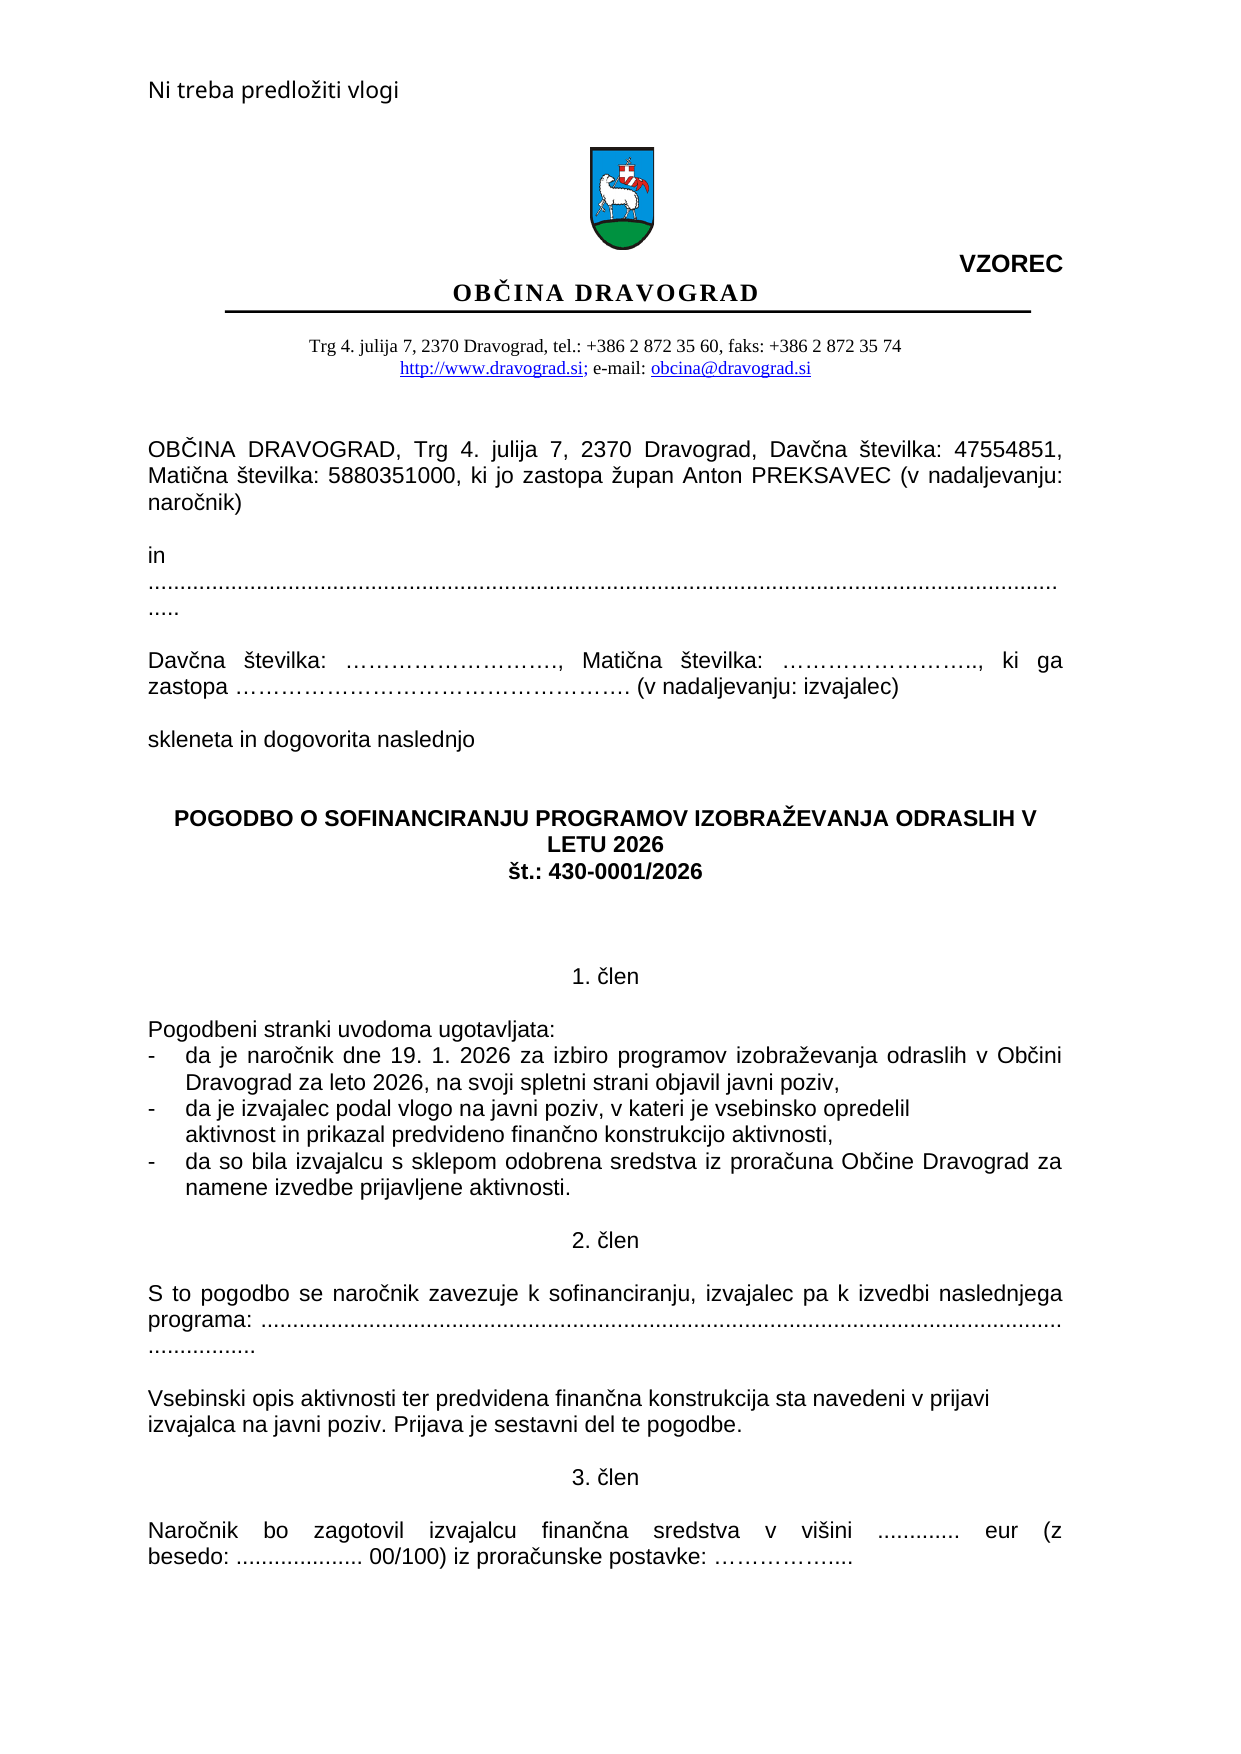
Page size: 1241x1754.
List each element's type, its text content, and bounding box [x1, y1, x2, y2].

text Vsebinski opis aktivnosti ter predvidena finančna konstrukcija sta navedeni v prijavi izvajalca na javni poziv. Prijava je sestavni del te pogodbe. [148, 1385, 1063, 1438]
text Pogodbeni stranki uvodoma ugotavljata: [148, 1016, 1063, 1042]
text http://www.dravograd.si; e-mail: obcina@dravograd.si [148, 357, 1063, 378]
text in [148, 542, 1063, 568]
text .................................................................................................................................................... [148, 568, 1063, 621]
text OBČINA DRAVOGRAD, Trg 4. julija 7, 2370 Dravograd, Davčna številka: 47554851, Matična številka: 5880351000, ki jo zastopa župan Anton PREKSAVEC (v nadaljevanju: naročnik) [148, 436, 1063, 515]
picture [590, 147, 655, 250]
list da je naročnik dne 19. 1. 2026 za izbiro programov izobraževanja odraslih v Občini Dravograd za leto 2026, na svoji spletni strani objavil javni poziv, [148, 1042, 1063, 1095]
text S to pogodbo se naročnik zavezuje k sofinanciranju, izvajalec pa k izvedbi naslednjega programa: ............................................................................................................................................... [148, 1279, 1063, 1358]
text Trg 4. julija 7, 2370 Dravograd, tel.: +386 2 872 35 60, faks: +386 2 872 35 74 [148, 335, 1063, 357]
text POGODBO O SOFINANCIRANJU PROGRAMOV IZOBRAŽEVANJA ODRASLIH V LETU 2026 [148, 805, 1063, 858]
text Davčna številka: ………………………., Matična številka: …………………….., ki ga zastopa ……………………………………………. (v nadaljevanju: izvajalec) [148, 647, 1063, 700]
text št.: 430-0001/2026 [148, 858, 1063, 884]
text 1. člen [148, 963, 1063, 989]
text Naročnik bo zagotovil izvajalcu finančna sredstva v višini ............. eur (z besedo: .................... 00/100) iz proračunske postavke: …………….... [148, 1517, 1063, 1569]
text 2. člen [148, 1227, 1063, 1253]
list aktivnost in prikazal predvideno finančno konstrukcijo aktivnosti, [185, 1121, 1063, 1148]
list da so bila izvajalcu s sklepom odobrena sredstva iz proračuna Občine Dravograd za namene izvedbe prijavljene aktivnosti. [148, 1148, 1063, 1200]
text VZOREC [148, 249, 1063, 278]
text skleneta in dogovorita naslednjo [148, 726, 1063, 752]
text 3. člen [148, 1464, 1063, 1490]
list da je izvajalec podal vlogo na javni poziv, v kateri je vsebinsko opredelil [148, 1095, 1063, 1121]
